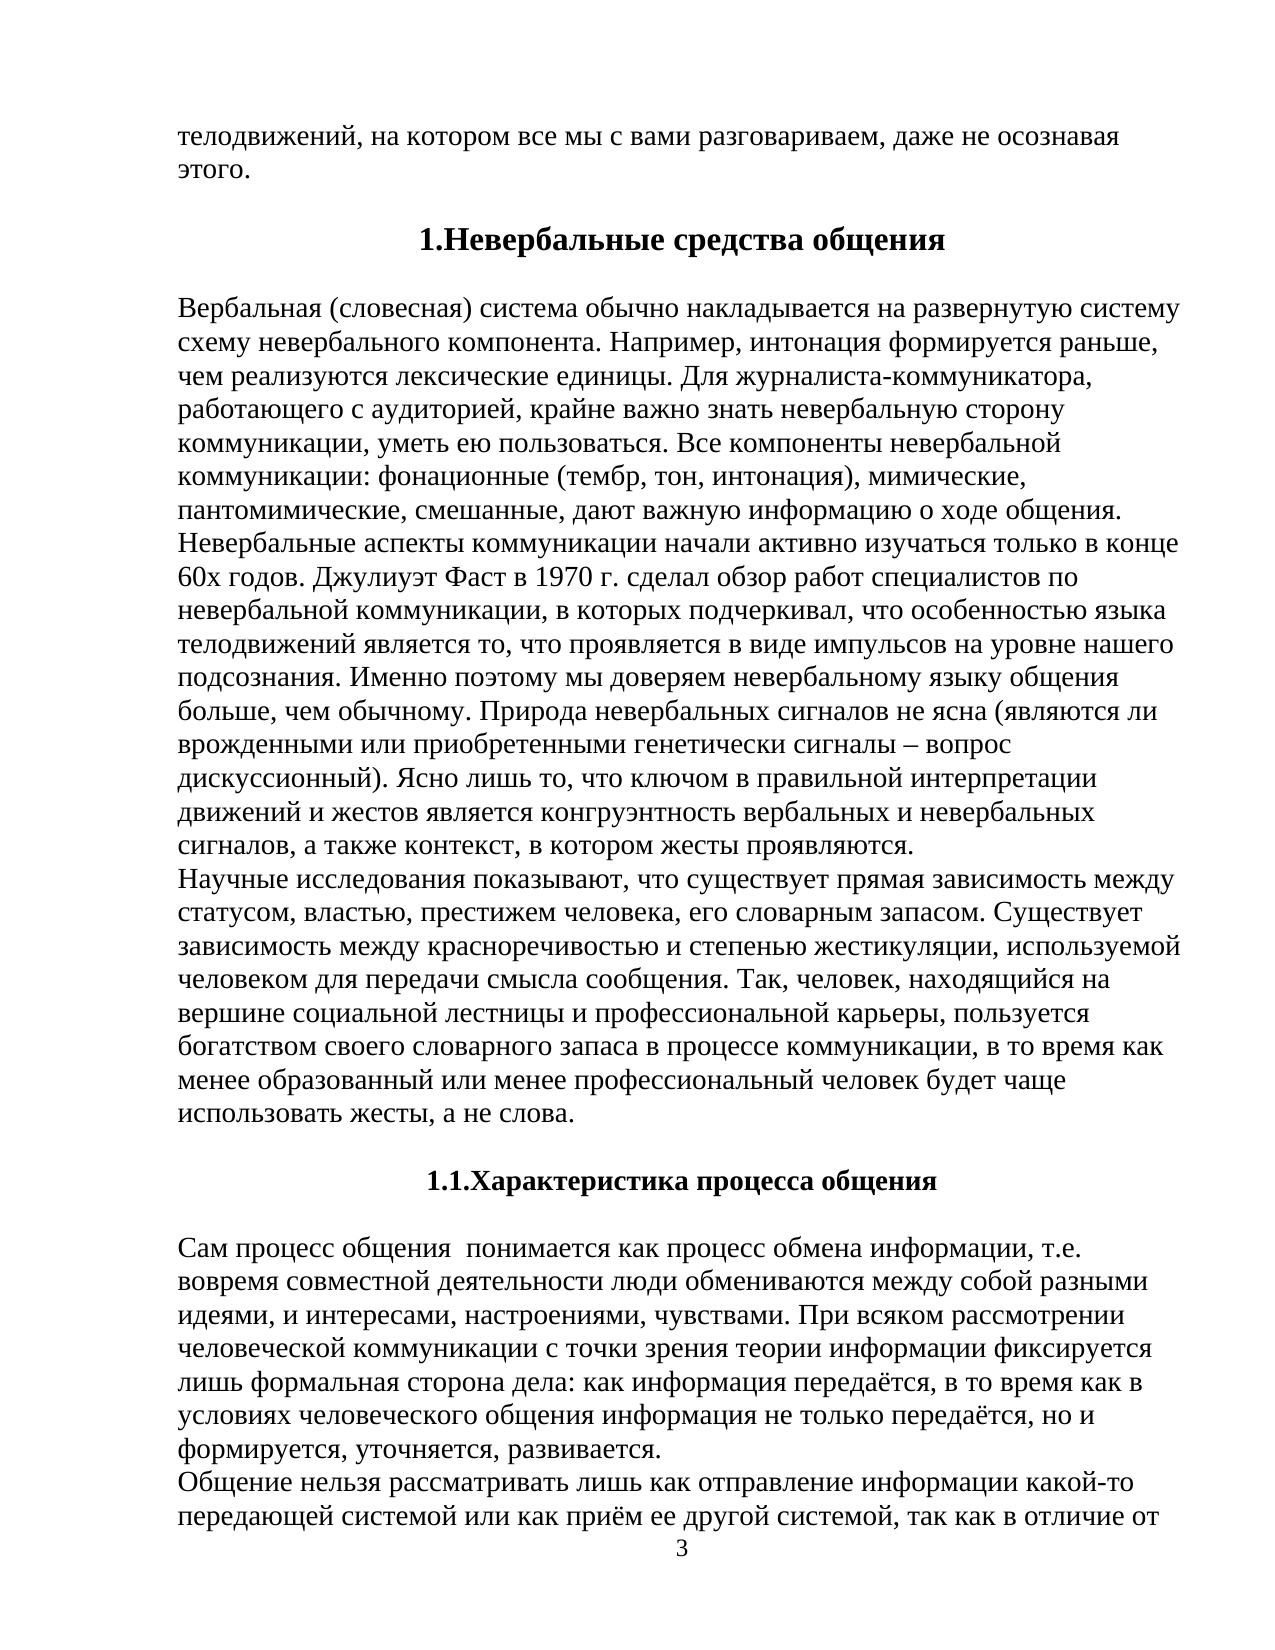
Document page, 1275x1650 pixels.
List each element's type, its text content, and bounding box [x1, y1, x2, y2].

text Научные исследования показывают, что существует прямая зависимость между статусом, властью, престижем человека, его словарным запасом. Существует зависимость между красноречивостью и степенью жестикуляции, используемой человеком для передачи смысла сообщения. Так, человек, находящийся на вершине социальной лестницы и профессиональной карьеры, пользуется богатством своего словарного запаса в процессе коммуникации, в то время как менее образованный или менее профессиональный человек будет чаще использовать жесты, а не слова. [177, 861, 1186, 1129]
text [177, 118, 1186, 185]
text 1.1.Характеристика процесса общения [177, 1163, 1186, 1196]
text Сам процесс общения понимается как процесс обмена информации, т.е. вовремя совместной деятельности люди обмениваются между собой разными идеями, и интересами, настроениями, чувствами. При всяком рассмотрении человеческой коммуникации с точки зрения теории информации фиксируется лишь формальная сторона дела: как информация передаётся, в то время как в условиях человеческого общения информация не только передаётся, но и формируется, уточняется, развивается. [177, 1230, 1186, 1464]
text 1.Невербальные средства общения [177, 219, 1186, 257]
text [177, 1464, 1186, 1532]
text Вербальная (словесная) система обычно накладывается на развернутую систему схему невербального компонента. Например, интонация формируется раньше, чем реализуются лексические единицы. Для журналиста-коммуникатора, работающего с аудиторией, крайне важно знать невербальную сторону коммуникации, уметь ею пользоваться. Все компоненты невербальной коммуникации: фонационные (тембр, тон, интонация), мимические, пантомимические, смешанные, дают важную информацию о ходе общения. [177, 291, 1186, 525]
text Невербальные аспекты коммуникации начали активно изучаться только в конце 60х годов. Джулиуэт Фаст в 1970 г. сделал обзор работ специалистов по невербальной коммуникации, в которых подчеркивал, что особенностью языка телодвижений является то, что проявляется в виде импульсов на уровне нашего подсознания. Именно поэтому мы доверяем невербальному языку общения больше, чем обычному. Природа невербальных сигналов не ясна (являются ли врожденными или приобретенными генетически сигналы – вопрос дискуссионный). Ясно лишь то, что ключом в правильной интерпретации движений и жестов является конгруэнтность вербальных и невербальных сигналов, а также контекст, в котором жесты проявляются. [177, 525, 1186, 861]
